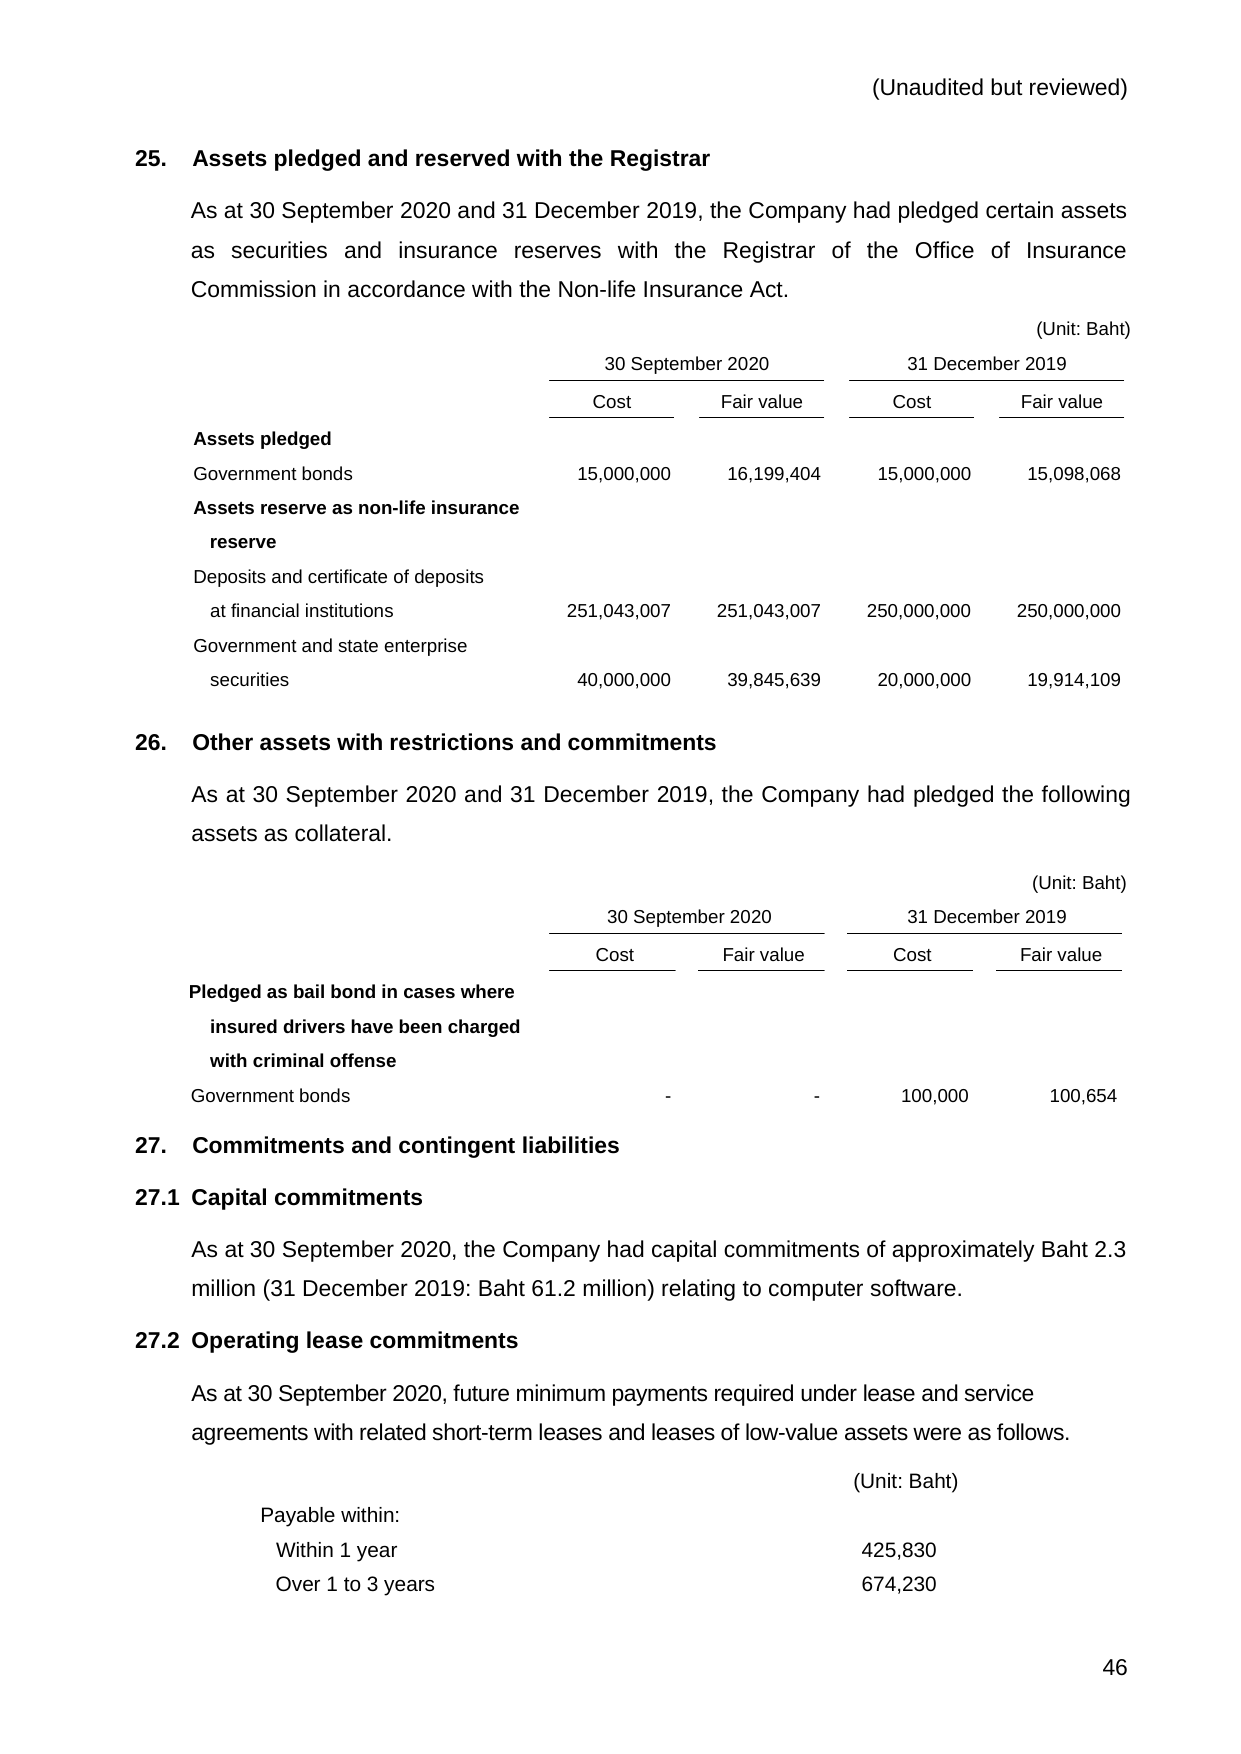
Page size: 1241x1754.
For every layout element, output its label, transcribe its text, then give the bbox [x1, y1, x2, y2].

subtitle 25. Assets pledged and reserved with the Registrar [135, 135, 1132, 174]
subtitle 27. Commitments and contingent liabilities [135, 1121, 1132, 1161]
text As at 30 September 2020 and 31 December 2019, the Company had pledged certain assets as securities and insurance reserves with the Registrar of the Office of Insurance Commission in accordance with the Non-life Insurance Act. [135, 187, 1128, 306]
text (Unit: Baht) [172, 306, 1131, 343]
text As at 30 September 2020, the Company had capital commitments of approximately Baht 2.3 million (31 December 2019: Baht 61.2 million) relating to computer software. [135, 1226, 1132, 1305]
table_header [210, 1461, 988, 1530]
text As at 30 September 2020 and 31 December 2019, the Company had pledged the following assets as collateral. [135, 770, 1132, 849]
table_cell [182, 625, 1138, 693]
subtitle 26. Other assets with restrictions and commitments [135, 718, 1132, 758]
text As at 30 September 2020, future minimum payments required under lease and service agreements with related short-term leases and leases of low-value assets were as follows. [135, 1369, 1123, 1448]
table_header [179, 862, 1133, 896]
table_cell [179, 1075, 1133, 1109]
text 27.2 Operating lease commitments [135, 1317, 1123, 1357]
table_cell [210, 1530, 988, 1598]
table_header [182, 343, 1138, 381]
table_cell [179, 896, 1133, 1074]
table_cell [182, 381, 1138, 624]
text 27.1 Capital commitments [135, 1173, 1132, 1213]
